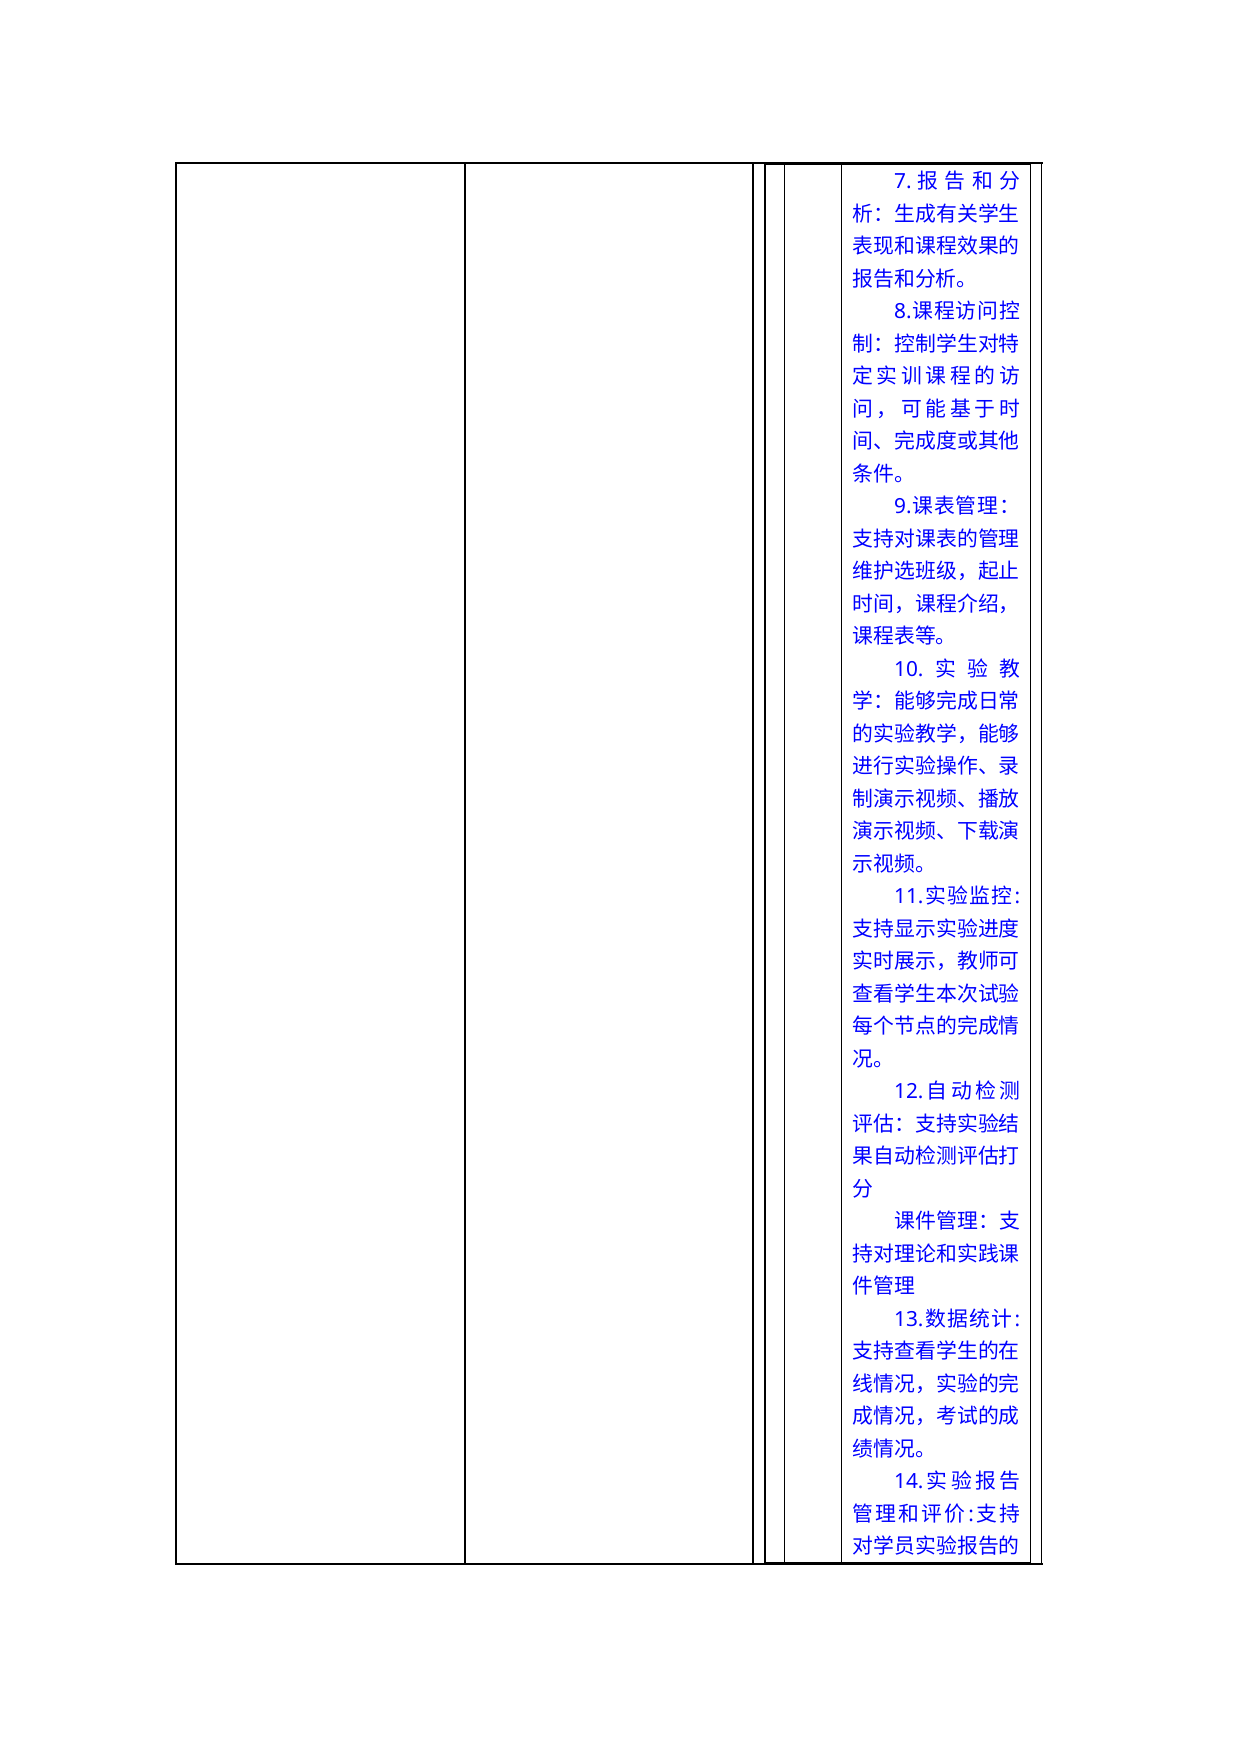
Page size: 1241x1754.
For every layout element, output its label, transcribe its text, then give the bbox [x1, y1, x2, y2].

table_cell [754, 164, 764, 1563]
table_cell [766, 165, 784, 1562]
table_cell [842, 165, 1030, 1562]
table_cell [466, 164, 752, 1563]
table_cell 1 [177, 164, 464, 1563]
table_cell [1031, 164, 1041, 1563]
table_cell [785, 165, 841, 1562]
